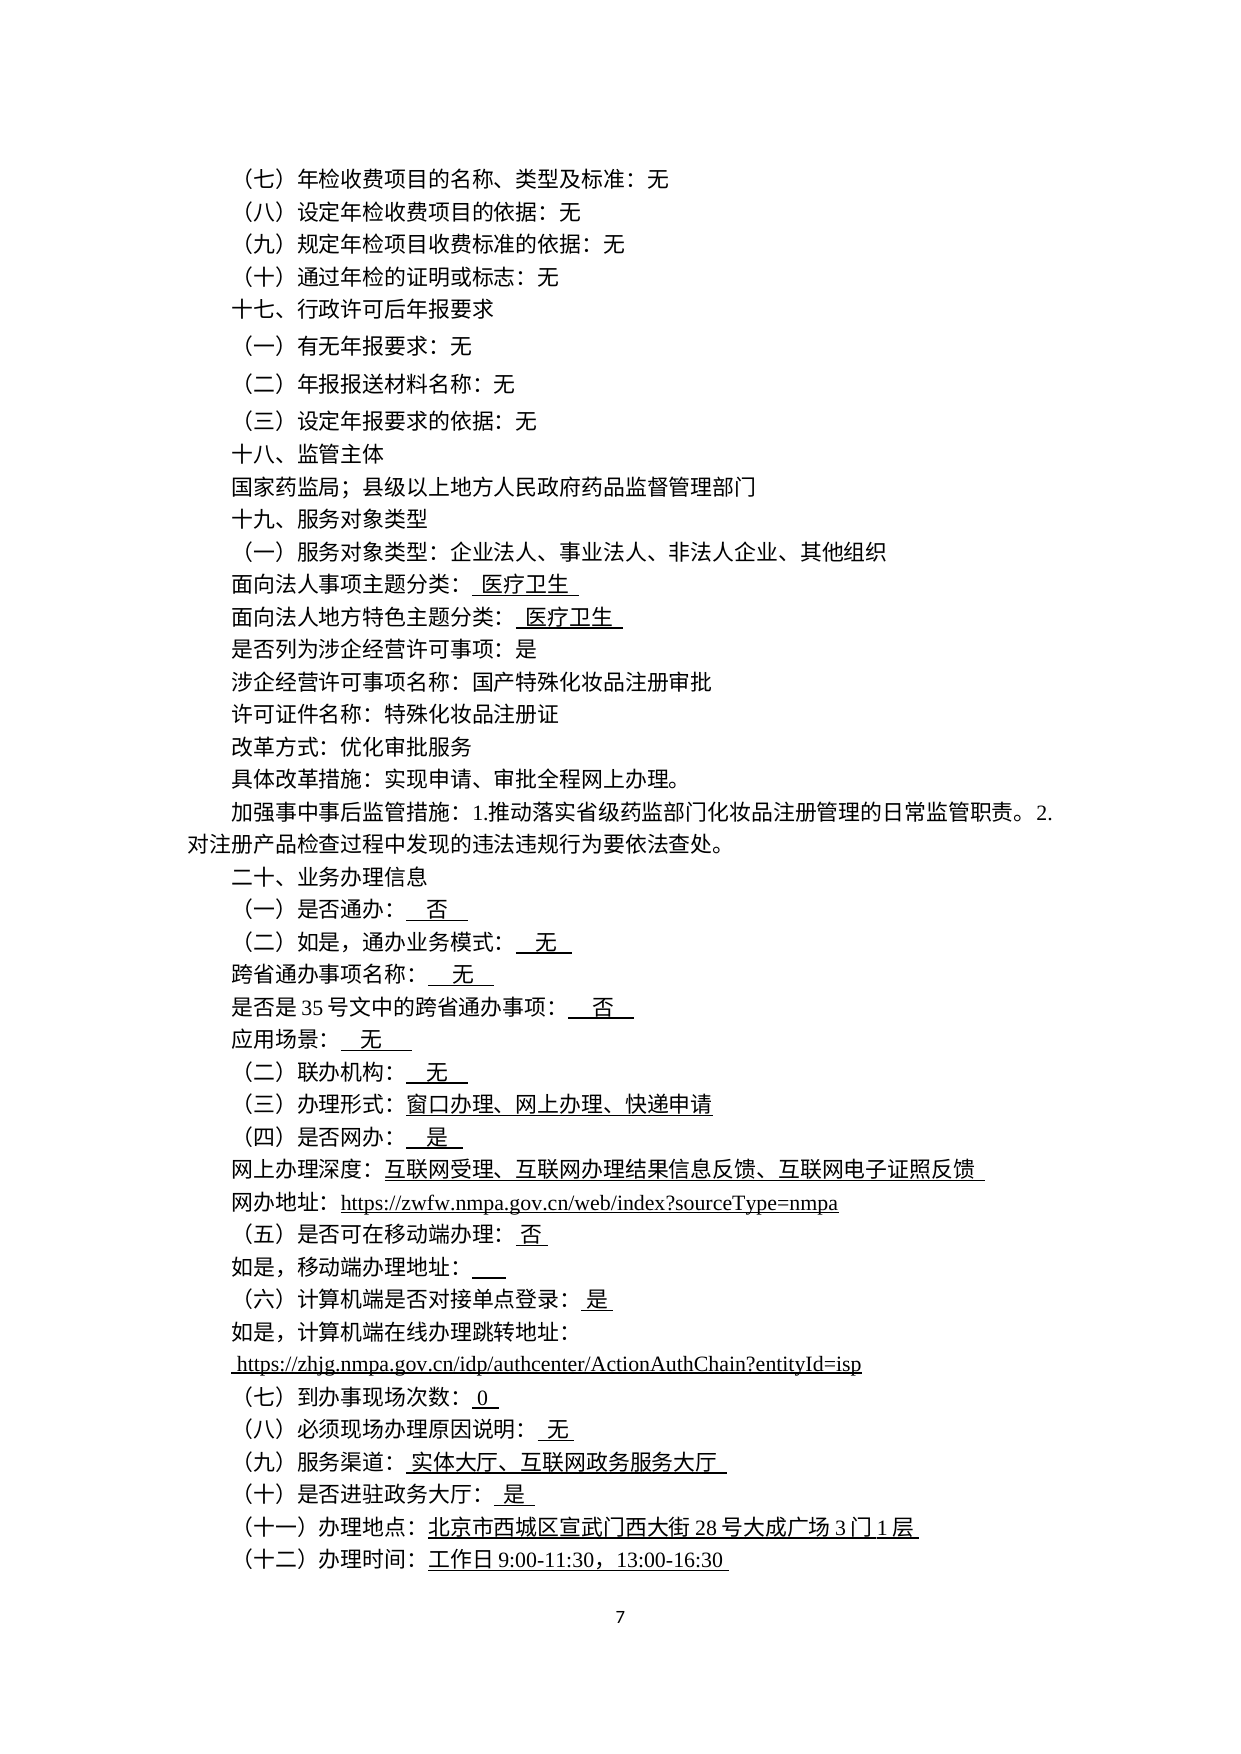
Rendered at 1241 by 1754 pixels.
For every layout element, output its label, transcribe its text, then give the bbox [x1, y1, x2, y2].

text （五）是否可在移动端办理： 否 [187, 1217, 1053, 1249]
text 加强事中事后监管措施：1.推动落实省级药监部门化妆品注册管理的日常监管职责。2.对注册产品检查过程中发现的违法违规行为要依法查处。 [187, 794, 1053, 859]
text （八）设定年检收费项目的依据：无 [187, 194, 1053, 227]
text （九）规定年检项目收费标准的依据：无 [187, 227, 1053, 259]
list 是否列为涉企经营许可事项：是 [187, 632, 1053, 664]
text 二十、业务办理信息 [187, 859, 1053, 892]
text （一）服务对象类型：企业法人、事业法人、非法人企业、其他组织 [187, 534, 1053, 567]
text 跨省通办事项名称： 无 [187, 957, 1053, 989]
text （十）是否进驻政务大厅： 是 [187, 1477, 1053, 1509]
text 十八、监管主体 [187, 437, 1053, 469]
text （十二）办理时间：工作日9:00-11:30，13:00-16:30 [187, 1542, 1053, 1574]
list 面向法人事项主题分类： 医疗卫生 [187, 567, 1053, 599]
text （七）年检收费项目的名称、类型及标准：无 [187, 162, 1053, 194]
text （三）办理形式：窗口办理、网上办理、快递申请 [187, 1087, 1053, 1119]
text （一）有无年报要求：无 [187, 324, 1053, 362]
text 如是，计算机端在线办理跳转地址： [187, 1314, 1053, 1347]
text 应用场景： 无 [187, 1022, 1053, 1054]
list 面向法人地方特色主题分类： 医疗卫生 [187, 599, 1053, 632]
text 网办地址：https://zwfw.nmpa.gov.cn/web/index?sourceType=nmpa [187, 1184, 1053, 1217]
text （三）设定年报要求的依据：无 [187, 399, 1053, 437]
list 如是，通办业务模式： 无 [187, 924, 1053, 957]
text （十一）办理地点：北京市西城区宣武门西大街28号大成广场3门1层 [187, 1509, 1053, 1542]
text （二）年报报送材料名称：无 [187, 362, 1053, 399]
text （九）服务渠道： 实体大厅、互联网政务服务大厅 [187, 1444, 1053, 1477]
text （八）必须现场办理原因说明： 无 [187, 1412, 1053, 1444]
text 国家药监局；县级以上地方人民政府药品监督管理部门 [187, 469, 1053, 502]
text （十）通过年检的证明或标志：无 [187, 259, 1053, 292]
text 十九、服务对象类型 [187, 502, 1053, 534]
text 十七、行政许可后年报要求 [187, 292, 1053, 324]
text 是否是35号文中的跨省通办事项： 否 [187, 989, 1053, 1022]
text （七）到办事现场次数： 0 [187, 1379, 1053, 1412]
text 许可证件名称：特殊化妆品注册证 [187, 697, 1053, 729]
text （二）联办机构： 无 [187, 1054, 1053, 1087]
text 涉企经营许可事项名称：国产特殊化妆品注册审批 [187, 664, 1053, 697]
text （四）是否网办： 是 [187, 1119, 1053, 1152]
text https://zhjg.nmpa.gov.cn/idp/authcenter/ActionAuthChain?entityId=isp [187, 1347, 1053, 1379]
text 具体改革措施：实现申请、审批全程网上办理。 [187, 762, 1053, 794]
text （六）计算机端是否对接单点登录： 是 [187, 1282, 1053, 1314]
text 网上办理深度：互联网受理、互联网办理结果信息反馈、互联网电子证照反馈 [187, 1152, 1053, 1184]
list 是否通办： 否 [187, 892, 1053, 924]
text 如是，移动端办理地址： [187, 1249, 1053, 1282]
text 改革方式：优化审批服务 [187, 729, 1053, 762]
